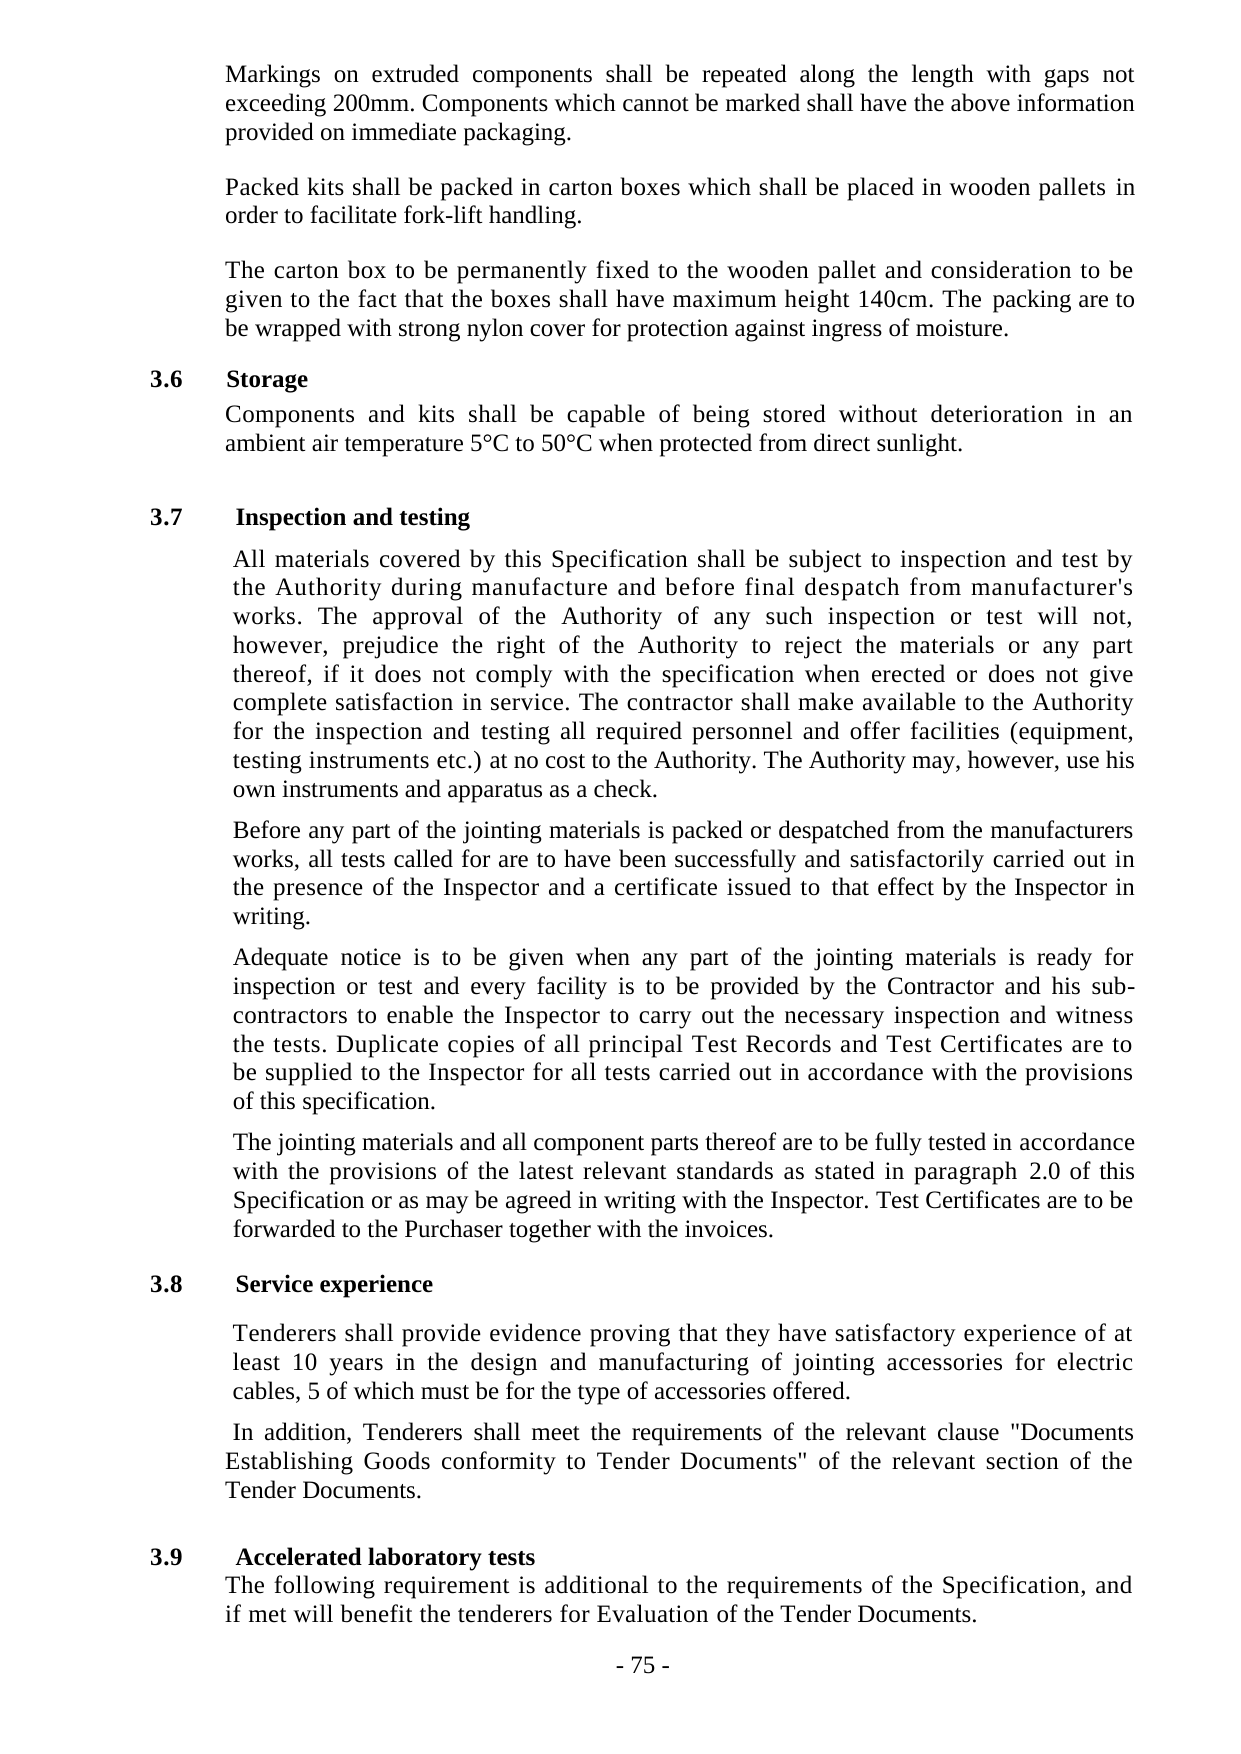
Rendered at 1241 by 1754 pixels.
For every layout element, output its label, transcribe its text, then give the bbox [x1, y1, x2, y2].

text The following requirement is additional to the requirements of the Specification, and if met will benefit the tenderers for Evaluation of the Tender Documents. [225, 1571, 1135, 1628]
text Before any part of the jointing materials is packed or despatched from the manufacturers works, all tests called for are to have been successfully and satisfactorily carried out in the presence of the Inspector and a certificate issued to that effect by the Inspector in writing. [233, 815, 1135, 930]
text 3.8 Service experience [150, 1269, 1135, 1297]
text 3.6 Storage [150, 364, 1135, 393]
text All materials covered by this Specification shall be subject to inspection and test by the Authority during manufacture and before final despatch from manufacturer's works. The approval of the Authority of any such inspection or test will not, however, prejudice the right of the Authority to reject the materials or any part thereof, if it does not comply with the specification when erected or does not give complete satisfaction in service. The contractor shall make available to the Authority for the inspection and testing all required personnel and offer facilities (equipment, testing instruments etc.) at no cost to the Authority. The Authority may, however, use his own instruments and apparatus as a check. [233, 544, 1135, 802]
text 3.7 Inspection and testing [150, 502, 1135, 531]
text Markings on extruded components shall be repeated along the length with gaps not exceeding 200mm. Components which cannot be marked shall have the above information provided on immediate packaging. [225, 59, 1135, 145]
text The jointing materials and all component parts thereof are to be fully tested in accordance with the provisions of the latest relevant standards as stated in paragraph 2.0 of this Specification or as may be agreed in writing with the Inspector. Test Certificates are to be forwarded to the Purchaser together with the invoices. [233, 1127, 1135, 1242]
text The carton box to be permanently fixed to the wooden pallet and consideration to be given to the fact that the boxes shall have maximum height 140cm. The packing are to be wrapped with strong nylon cover for protection against ingress of moisture. [225, 255, 1135, 342]
text Adequate notice is to be given when any part of the jointing materials is ready for inspection or test and every facility is to be provided by the Contractor and his subcontractors to enable the Inspector to carry out the necessary inspection and witness the tests. Duplicate copies of all principal Test Records and Test Certificates are to be supplied to the Inspector for all tests carried out in accordance with the provisions of this specification. [233, 942, 1135, 1115]
text Packed kits shall be packed in carton boxes which shall be placed in wooden pallets in order to facilitate fork-lift handling. [225, 172, 1135, 229]
text 3.9 Accelerated laboratory tests [150, 1542, 1135, 1571]
text Components and kits shall be capable of being stored without deterioration in an ambient air temperature 5°C to 50°C when protected from direct sunlight. [225, 399, 1135, 457]
text Tenderers shall provide evidence proving that they have satisfactory experience of at least 10 years in the design and manufacturing of jointing accessories for electric cables, 5 of which must be for the type of accessories offered. [232, 1318, 1135, 1405]
text In addition, Tenderers shall meet the requirements of the relevant clause "Documents Establishing Goods conformity to Tender Documents" of the relevant section of the Tender Documents. [225, 1417, 1135, 1503]
